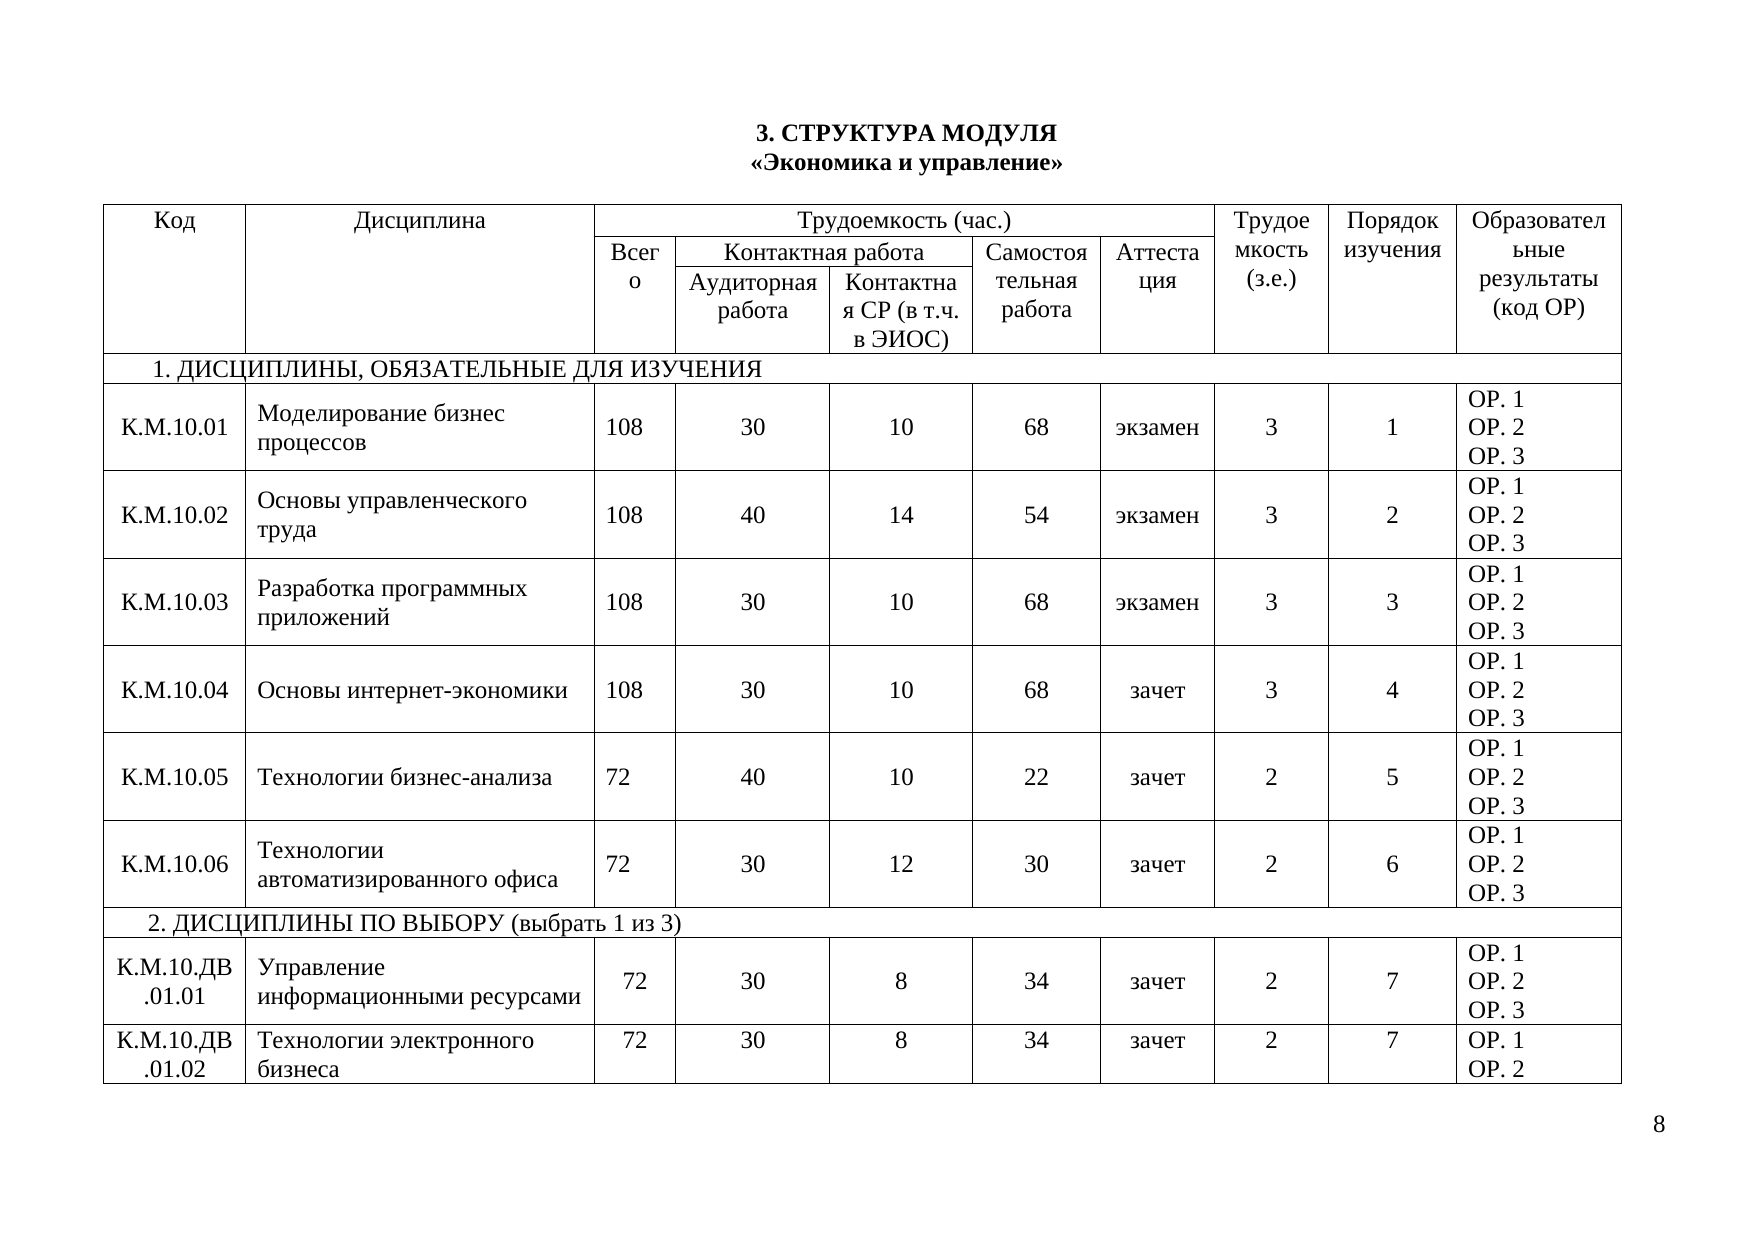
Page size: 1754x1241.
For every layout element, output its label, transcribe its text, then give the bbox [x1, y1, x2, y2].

table_cell К.М.10.ДВ.01.01 [104, 938, 245, 1024]
table_cell К.М.10.03 [104, 559, 245, 645]
table_cell Всего [595, 237, 675, 353]
table_cell ОР. 1 ОР. 2 ОР. 3 [1457, 471, 1621, 558]
table_cell зачет [1101, 821, 1214, 907]
table_cell 4 [1329, 646, 1456, 732]
table_cell Контактная работа [676, 237, 972, 266]
table_cell Основы интернет-экономики [246, 646, 594, 732]
table_cell зачет [1101, 1025, 1214, 1082]
table_cell 40 [676, 471, 829, 558]
table_cell 30 [676, 821, 829, 907]
table_cell 108 [595, 646, 675, 732]
table_cell 8 [830, 1025, 972, 1082]
table_cell 12 [830, 821, 972, 907]
table_cell 1 [1329, 384, 1456, 470]
table_cell экзамен [1101, 559, 1214, 645]
table_cell 22 [973, 733, 1100, 819]
table_cell Моделирование бизнес процессов [246, 384, 594, 470]
table_cell К.М.10.ДВ.01.02 [104, 1025, 245, 1082]
table_cell 2 [1215, 733, 1328, 819]
table_cell 3 [1215, 384, 1328, 470]
table_header Образовательные результаты (код ОР) [1457, 205, 1621, 353]
text 3. Структура модуля [148, 118, 1665, 147]
table_cell 2 [1215, 821, 1328, 907]
table_cell 68 [973, 646, 1100, 732]
table_cell 7 [1329, 938, 1456, 1024]
table_cell 3 [1215, 646, 1328, 732]
table_cell 2 [1215, 1025, 1328, 1082]
table_cell 54 [973, 471, 1100, 558]
table_cell Дисциплины, обязательные для изучения [104, 354, 1621, 383]
table_cell 6 [1329, 821, 1456, 907]
table_cell 68 [973, 384, 1100, 470]
table_cell Управление информационными ресурсами [246, 938, 594, 1024]
table_header Код [104, 205, 245, 353]
table_cell 3 [1329, 559, 1456, 645]
table_cell 3 [1215, 559, 1328, 645]
table_cell 30 [973, 821, 1100, 907]
table_cell 5 [1329, 733, 1456, 819]
table_cell Технологии бизнес-анализа [246, 733, 594, 819]
table_cell 30 [676, 938, 829, 1024]
table_header Порядок изучения [1329, 205, 1456, 353]
table_header Дисциплина [246, 205, 594, 353]
table_cell К.М.10.05 [104, 733, 245, 819]
table_cell 30 [676, 384, 829, 470]
table_cell 72 [595, 1025, 675, 1082]
table_cell Основы управленческого труда [246, 471, 594, 558]
table_cell 2 [1215, 938, 1328, 1024]
table_cell ОР. 1 ОР. 2 ОР. 3 [1457, 646, 1621, 732]
table_cell К.М.10.04 [104, 646, 245, 732]
table_cell 30 [676, 1025, 829, 1082]
table_cell 108 [595, 559, 675, 645]
table_cell Технологии автоматизированного офиса [246, 821, 594, 907]
table_cell К.М.10.01 [104, 384, 245, 470]
text «Экономика и управление» [148, 147, 1665, 176]
table_cell 7 [1329, 1025, 1456, 1082]
table_cell Аудиторная работа [676, 267, 829, 353]
table_cell Разработка программных приложений [246, 559, 594, 645]
table_cell ОР. 1 ОР. 2 ОР. 3 [1457, 938, 1621, 1024]
table_cell 8 [830, 938, 972, 1024]
table_cell 30 [676, 646, 829, 732]
table_cell 10 [830, 733, 972, 819]
table_cell зачет [1101, 733, 1214, 819]
table_cell Самостоятельная работа [973, 237, 1100, 353]
table_cell экзамен [1101, 471, 1214, 558]
table_cell ОР. 1 ОР. 2 ОР. 3 [1457, 821, 1621, 907]
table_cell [246, 1025, 594, 1082]
table_cell Аттестация [1101, 237, 1214, 353]
table_cell 34 [973, 1025, 1100, 1082]
table_cell зачет [1101, 646, 1214, 732]
table_cell 68 [973, 559, 1100, 645]
table_cell 30 [676, 559, 829, 645]
table_cell 14 [830, 471, 972, 558]
table_cell ОР. 1 ОР. 2 ОР. 3 [1457, 1025, 1621, 1082]
table_cell К.М.10.06 [104, 821, 245, 907]
table_cell К.М.10.02 [104, 471, 245, 558]
table_cell 40 [676, 733, 829, 819]
table_header Трудоемкость (з.е.) [1215, 205, 1328, 353]
table_cell Контактная СР (в т.ч. в ЭИОС) [830, 267, 972, 353]
table_cell зачет [1101, 938, 1214, 1024]
table_cell 3 [1215, 471, 1328, 558]
table_cell 72 [595, 733, 675, 819]
table_cell 72 [595, 821, 675, 907]
table_cell 2 [1329, 471, 1456, 558]
table_cell 72 [595, 938, 675, 1024]
table_cell 34 [973, 938, 1100, 1024]
table_cell 10 [830, 646, 972, 732]
table_header Трудоемкость (час.) [595, 205, 1214, 236]
table_cell 10 [830, 559, 972, 645]
table_cell экзамен [1101, 384, 1214, 470]
table_cell ОР. 1 ОР. 2 ОР. 3 [1457, 733, 1621, 819]
table_cell ОР. 1 ОР. 2 ОР. 3 [1457, 559, 1621, 645]
table_cell 108 [595, 471, 675, 558]
table_cell ОР. 1 ОР. 2 ОР. 3 [1457, 384, 1621, 470]
table_cell 2. Дисциплины ПО ВЫБОРУ (выбрать 1 из 3) [104, 908, 1621, 937]
table_cell 108 [595, 384, 675, 470]
table_cell 10 [830, 384, 972, 470]
